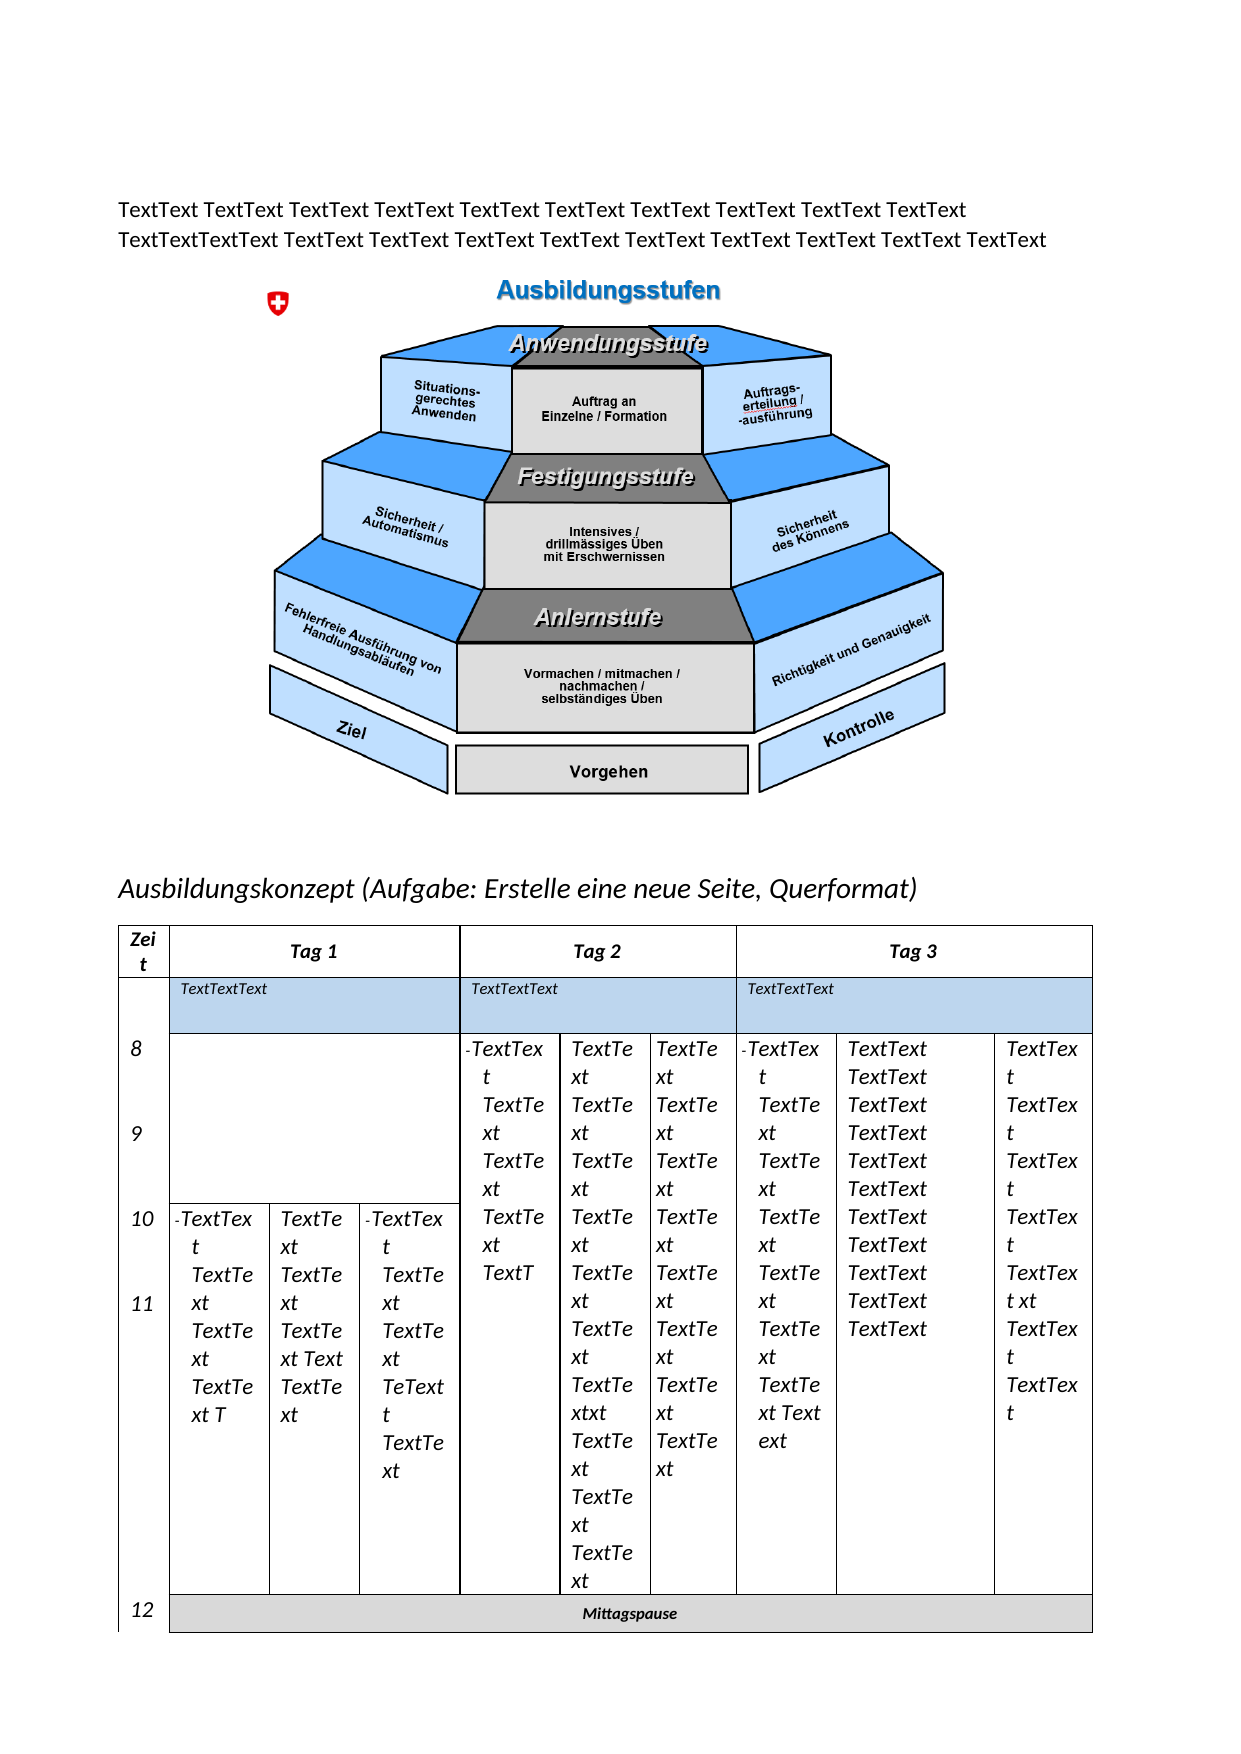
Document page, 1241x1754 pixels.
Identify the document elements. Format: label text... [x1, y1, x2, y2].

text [118, 195, 1092, 253]
table_header Zeit [119, 926, 169, 977]
table_cell 10 [119, 1203, 169, 1288]
table_cell TextText TextText TextText Text TextText [270, 1204, 359, 1594]
table_cell 12 [119, 1594, 169, 1632]
table_cell TextText TextText TextText TextText T [170, 1204, 269, 1594]
table_cell TextTextText [461, 978, 736, 1033]
table_cell [170, 1034, 459, 1203]
table_cell [119, 978, 169, 1033]
table_cell TextText TextText TextText TextText TextText xt TextText TextText [995, 1034, 1092, 1594]
table_header Tag 1 [170, 926, 459, 977]
table_cell 11 [119, 1288, 169, 1594]
table_cell TextTextText [170, 978, 459, 1033]
picture [251, 272, 959, 805]
table_cell 9 [119, 1118, 169, 1203]
table_header Tag 3 [737, 926, 1092, 977]
table_header Tag 2 [461, 926, 736, 977]
table_cell TextText TextText TextText TextText TextT [461, 1034, 559, 1594]
table_cell TextText TextText TextText TextText TextText TextText TextText Text ext [737, 1034, 836, 1594]
table_cell 8 [119, 1033, 169, 1118]
table_cell TextText TextText TextText TeText t TextText [360, 1204, 459, 1594]
table_cell TextText TextText TextText TextText TextText TextText TextTextxt TextText TextText TextText [561, 1034, 650, 1594]
table_cell Mittagspause [170, 1595, 1092, 1632]
text Ausbildungskonzept (Aufgabe: Erstelle eine neue Seite, Querformat) [118, 870, 1092, 906]
table_cell TextText TextText TextText TextText TextText TextText TextText TextText [651, 1034, 736, 1594]
table_cell TextTextText [737, 978, 1092, 1033]
table_cell TextText TextText TextText TextText TextText TextText TextText TextText TextText TextText TextText [837, 1034, 994, 1594]
